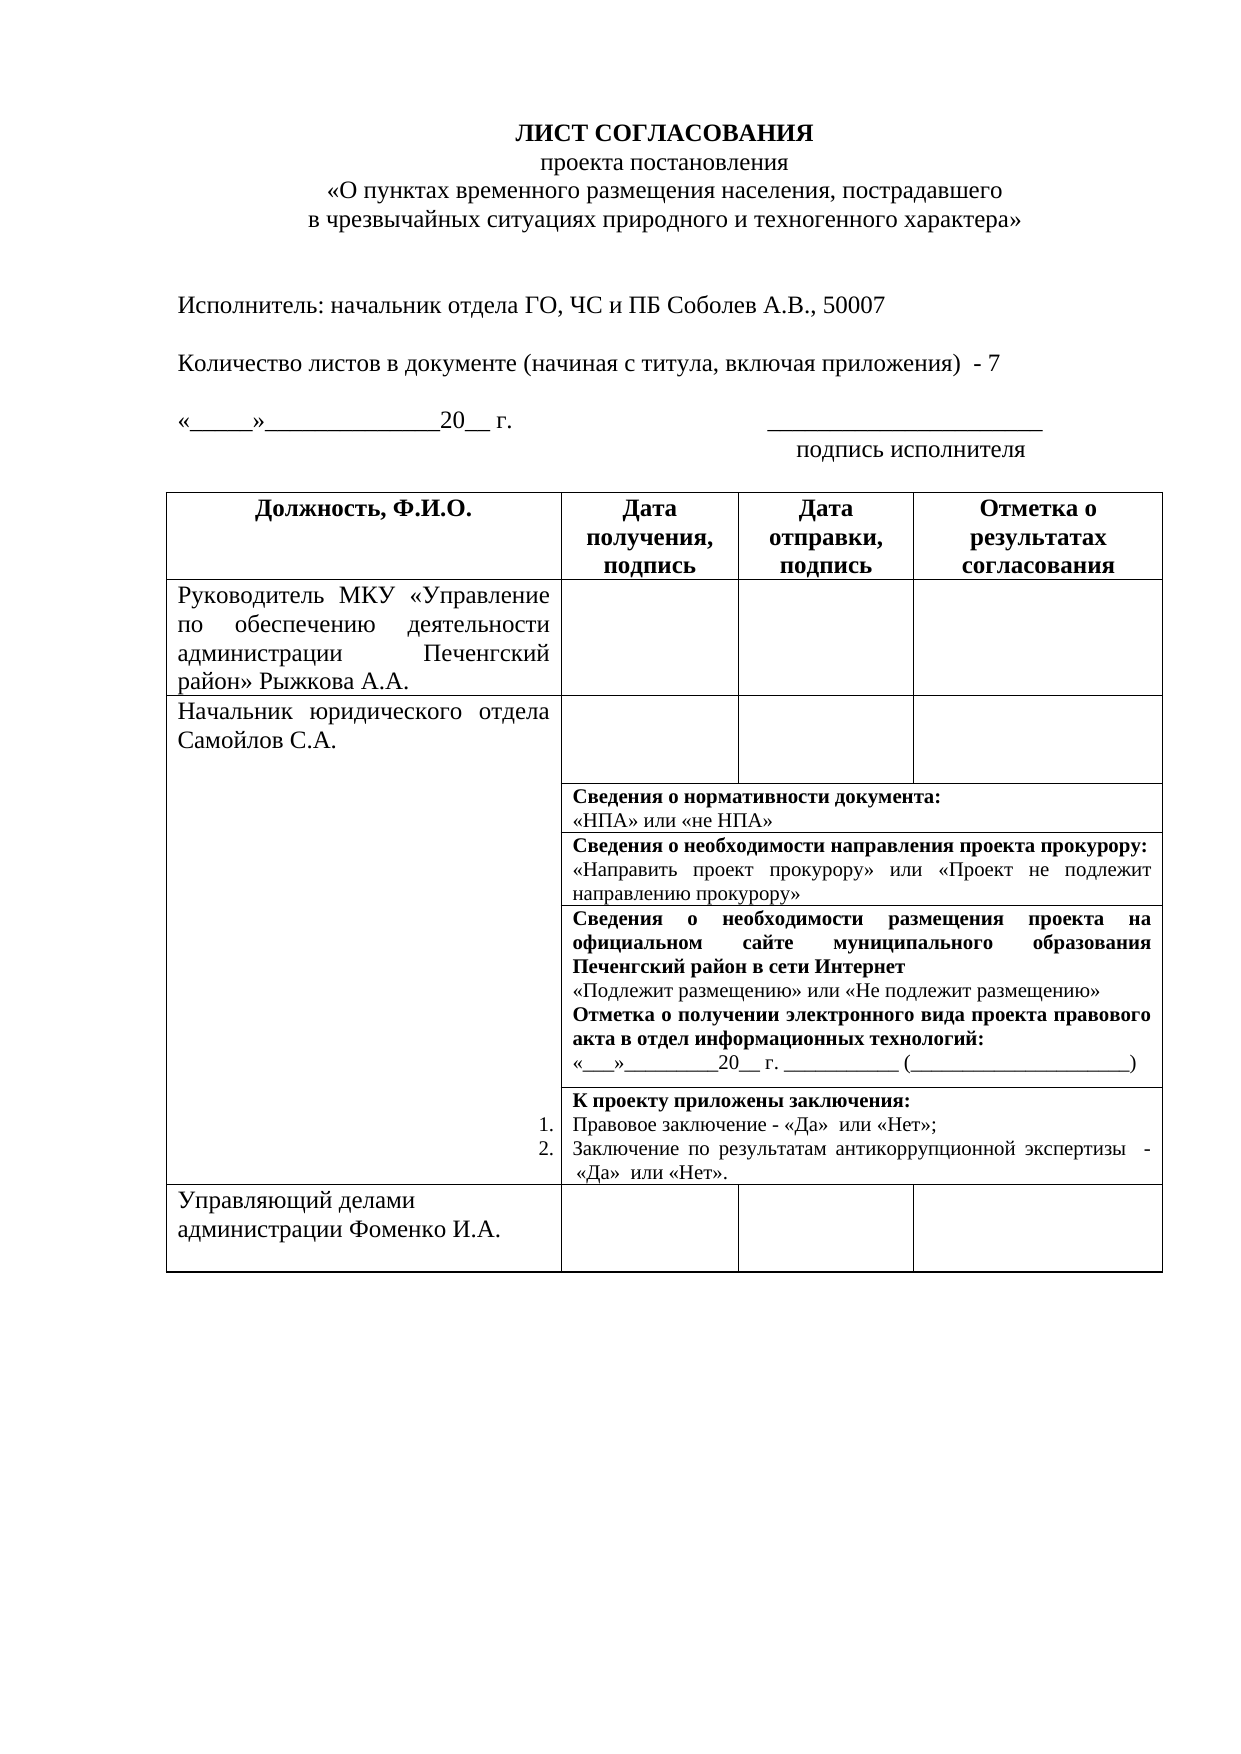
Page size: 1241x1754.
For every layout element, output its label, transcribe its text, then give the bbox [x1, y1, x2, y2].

table_header Дата отправки, подпись [739, 493, 913, 579]
text Количество листов в документе (начиная с титула, включая приложения) - 7 [177, 348, 1152, 377]
text подпись исполнителя [177, 434, 1152, 463]
text ЛИСТ СОГЛАСОВАНИЯ [177, 118, 1152, 147]
table_cell Сведения о необходимости размещения проекта на официальном сайте муниципального образования Печенгский район в сети Интернет «Подлежит размещению» или «Не подлежит размещению» Отметка о получении электронного вида проекта правового акта в отдел информационных технологий: «___»_________20__ г. ___________ (_____________________) [562, 906, 1162, 1087]
table_cell [914, 1185, 1162, 1271]
table_cell [739, 580, 913, 695]
text «О пунктах временного размещения населения, пострадавшего [177, 176, 1152, 204]
table_cell Начальник юридического отдела Самойлов С.А. [167, 696, 561, 1184]
table_cell [562, 580, 738, 695]
text в чрезвычайных ситуациях природного и техногенного характера» [177, 204, 1152, 233]
table_cell К проекту приложены заключения: Правовое заключение - «Да» или «Нет»; Заключение по результатам антикоррупционной экспертизы - «Да» или «Нет». [562, 1088, 1162, 1184]
table_cell [739, 1185, 913, 1271]
table_cell [739, 696, 913, 782]
table_cell [914, 580, 1162, 695]
table_cell Сведения о необходимости направления проекта прокурору: «Направить проект прокурору» или «Проект не подлежит направлению прокурору» [562, 833, 1162, 905]
text проекта постановления [177, 147, 1152, 176]
table_cell Управляющий делами администрации Фоменко И.А. [167, 1185, 561, 1271]
text «_____»______________20__ г. ______________________ [177, 406, 1152, 434]
table_cell [562, 696, 738, 782]
table_cell [914, 696, 1162, 782]
table_cell [562, 1185, 738, 1271]
table_cell Руководитель МКУ «Управление по обеспечению деятельности администрации Печенгский район» Рыжкова А.А. [167, 580, 561, 695]
table_header Должность, Ф.И.О. [167, 493, 561, 579]
table_cell Сведения о нормативности документа: «НПА» или «не НПА» [562, 784, 1162, 832]
table_header Отметка о результатах согласования [914, 493, 1162, 579]
text Исполнитель: начальник отдела ГО, ЧС и ПБ Соболев А.В., 50007 [177, 291, 1152, 319]
table_header Дата получения, подпись [562, 493, 738, 579]
